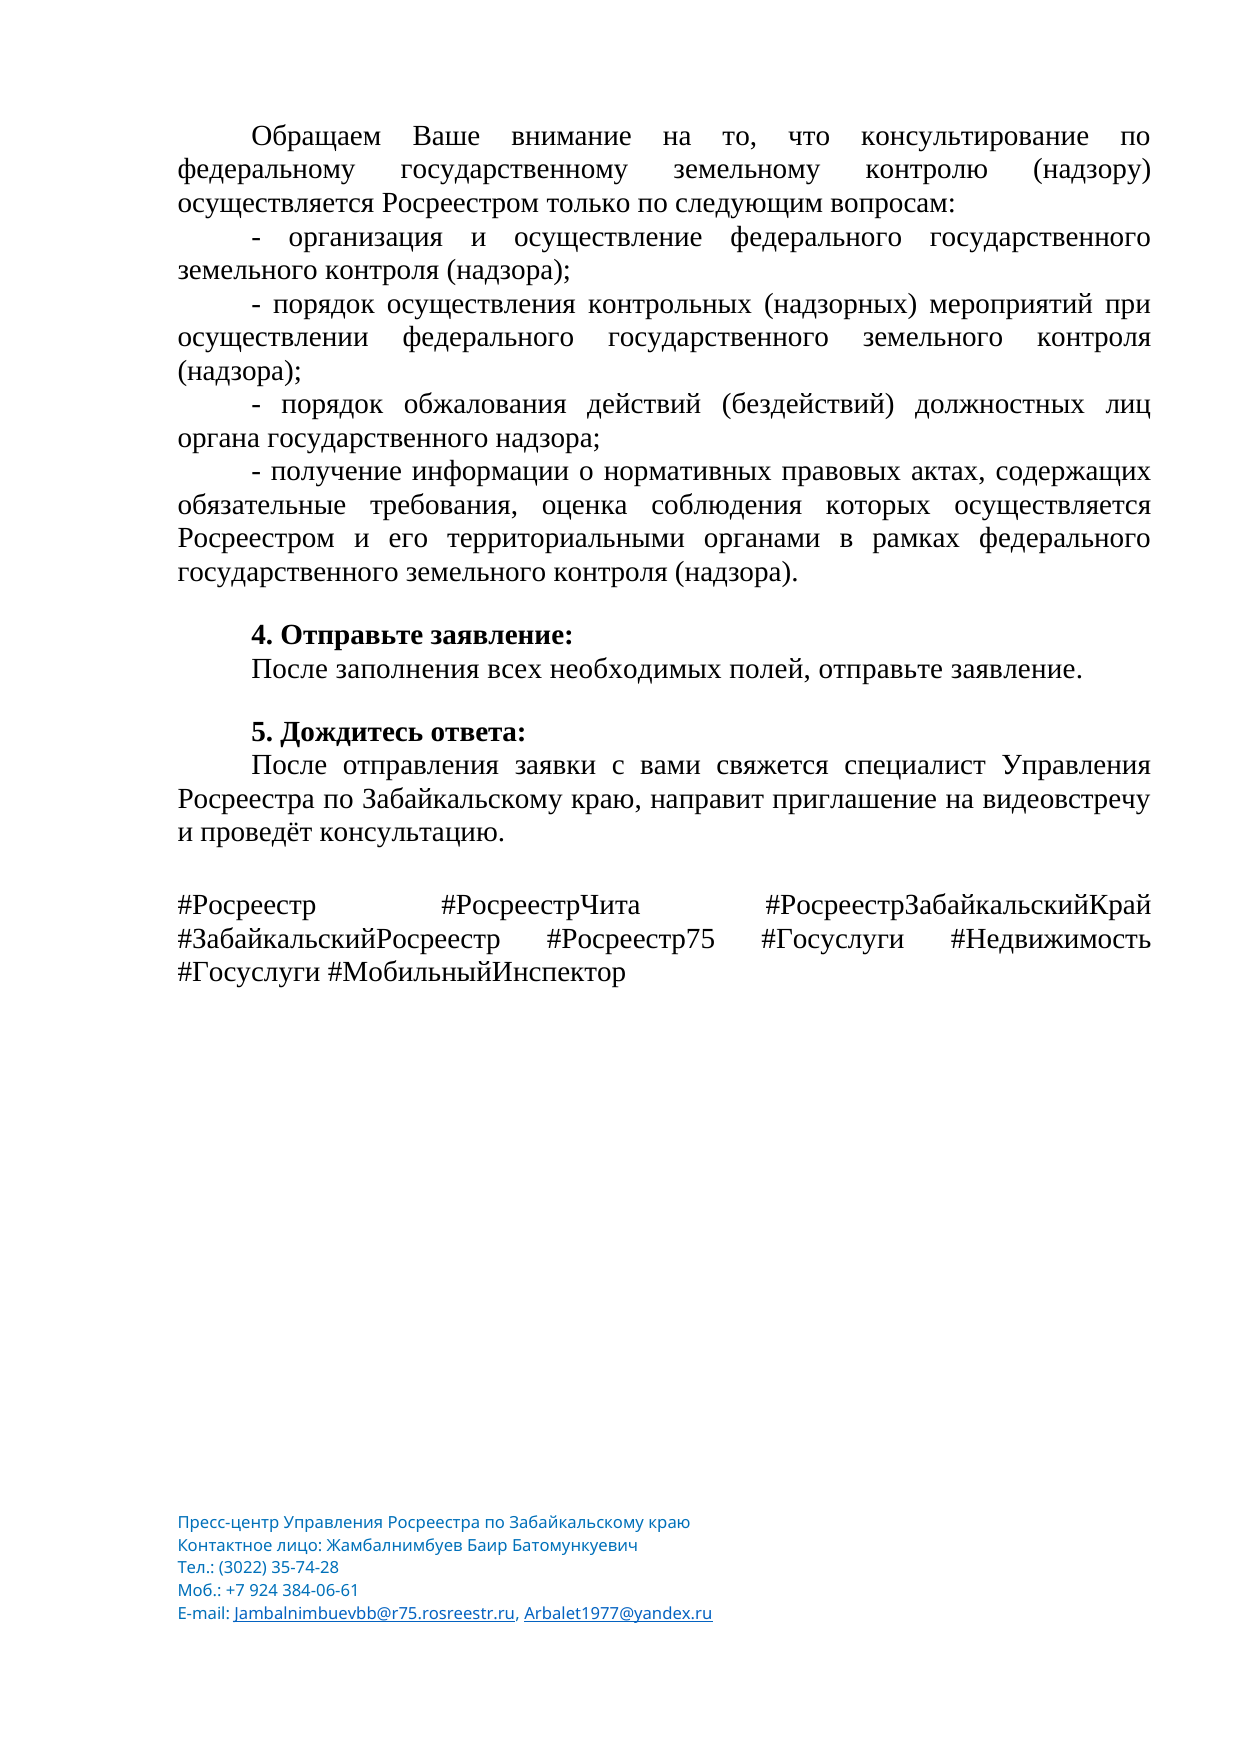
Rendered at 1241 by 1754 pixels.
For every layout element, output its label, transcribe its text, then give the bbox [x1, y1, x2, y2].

text 4. Отправьте заявление: [177, 617, 1152, 651]
text - получение информации о нормативных правовых актах, содержащих обязательные требования, оценка соблюдения которых осуществляется Росреестром и его территориальными органами в рамках федерального государственного земельного контроля (надзора). [177, 453, 1152, 588]
text Обращаем Ваше внимание на то, что консультирование по федеральному государственному земельному контролю (надзору) осуществляется Росреестром только по следующим вопросам: [177, 118, 1152, 219]
text - порядок обжалования действий (бездействий) должностных лиц органа государственного надзора; [177, 386, 1152, 453]
text 5. Дождитесь ответа: [177, 714, 1152, 747]
text - порядок осуществления контрольных (надзорных) мероприятий при осуществлении федерального государственного земельного контроля (надзора); [177, 286, 1152, 386]
text - организация и осуществление федерального государственного земельного контроля (надзора); [177, 219, 1152, 286]
text После заполнения всех необходимых полей, отправьте заявление. [177, 651, 1152, 684]
text После отправления заявки с вами свяжется специалист Управления Росреестра по Забайкальскому краю, направит приглашение на видеовстречу и проведёт консультацию. [177, 747, 1152, 848]
text #Росреестр #РосреестрЧита #РосреестрЗабайкальскийКрай #ЗабайкальскийРосреестр #Росреестр75 #Госуслуги #Недвижимость #Госуслуги #МобильныйИнспектор [177, 887, 1152, 988]
